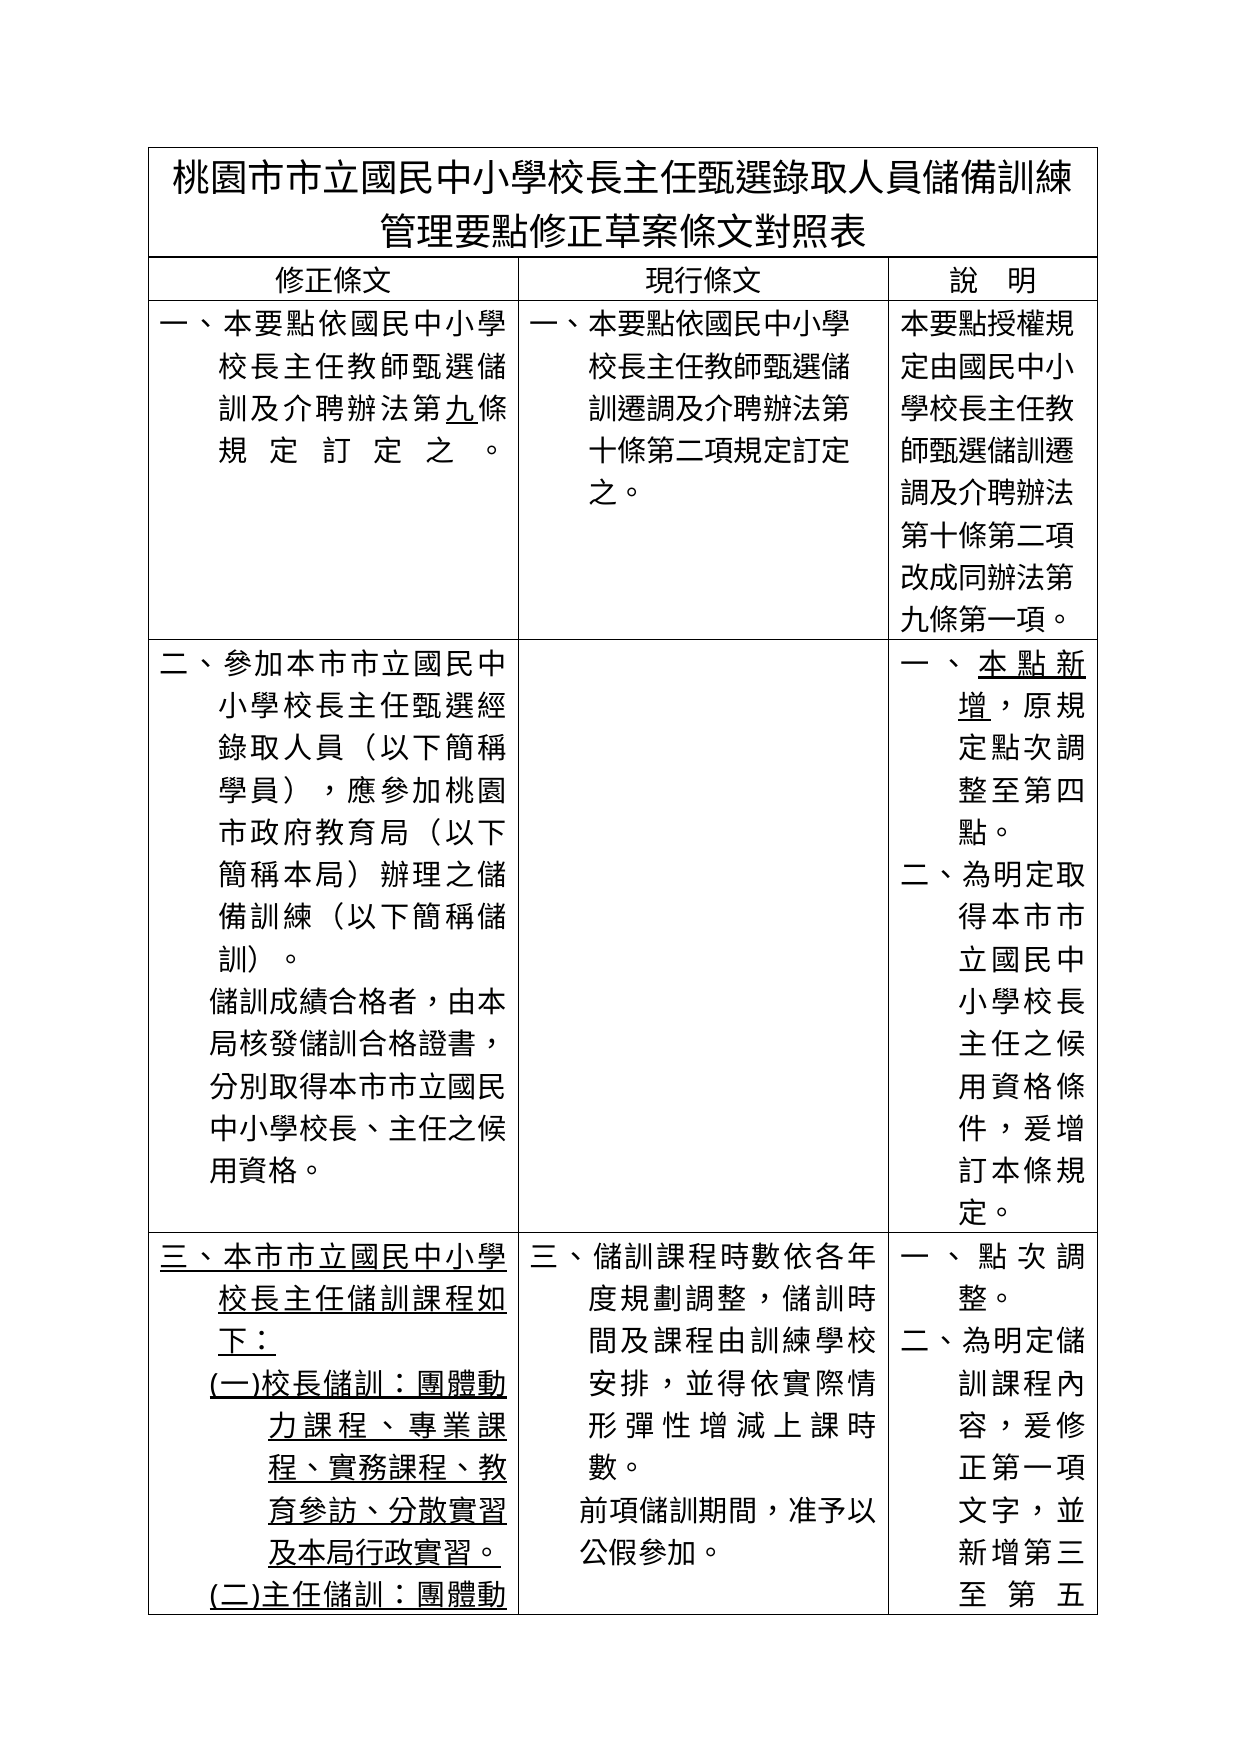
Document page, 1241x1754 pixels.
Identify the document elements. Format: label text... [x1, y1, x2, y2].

table_cell 二、參加本市市立國民中小學校長主任甄選經錄取人員（以下簡稱學員），應參加桃園市政府教育局（以下簡稱本局）辦理之儲備訓練（以下簡稱儲訓）。 儲訓成績合格者，由本局核發儲訓合格證書，分別取得本市市立國民中小學校長、主任之候用資格。 [149, 640, 518, 1232]
table_cell 一、本要點依國民中小學校長主任教師甄選儲訓及介聘辦法第九條規定訂定之。 [149, 301, 518, 639]
table_cell 修正條文 [149, 258, 518, 300]
table_header 桃園市市立國民中小學校長主任甄選錄取人員儲備訓練管理要點修正草案條文對照表 [149, 148, 1097, 256]
table_cell 一、本要點依國民中小學校長主任教師甄選儲訓遷調及介聘辦法第十條第二項規定訂定之。 [519, 301, 888, 639]
table_cell 說 明 [889, 258, 1097, 300]
table_cell [519, 640, 888, 1232]
table_cell 本要點授權規定由國民中小學校長主任教師甄選儲訓遷調及介聘辦法第十條第二項改成同辦法第九條第一項。 [889, 301, 1097, 639]
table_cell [519, 1233, 888, 1614]
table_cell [889, 1233, 1097, 1614]
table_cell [149, 1233, 518, 1614]
table_cell 現行條文 [519, 258, 888, 300]
table_cell 一、本點新增，原規定點次調整至第四點。 二、為明定取得本市市立國民中小學校長主任之候用資格條件，爰增訂本條規定。 [889, 640, 1097, 1232]
